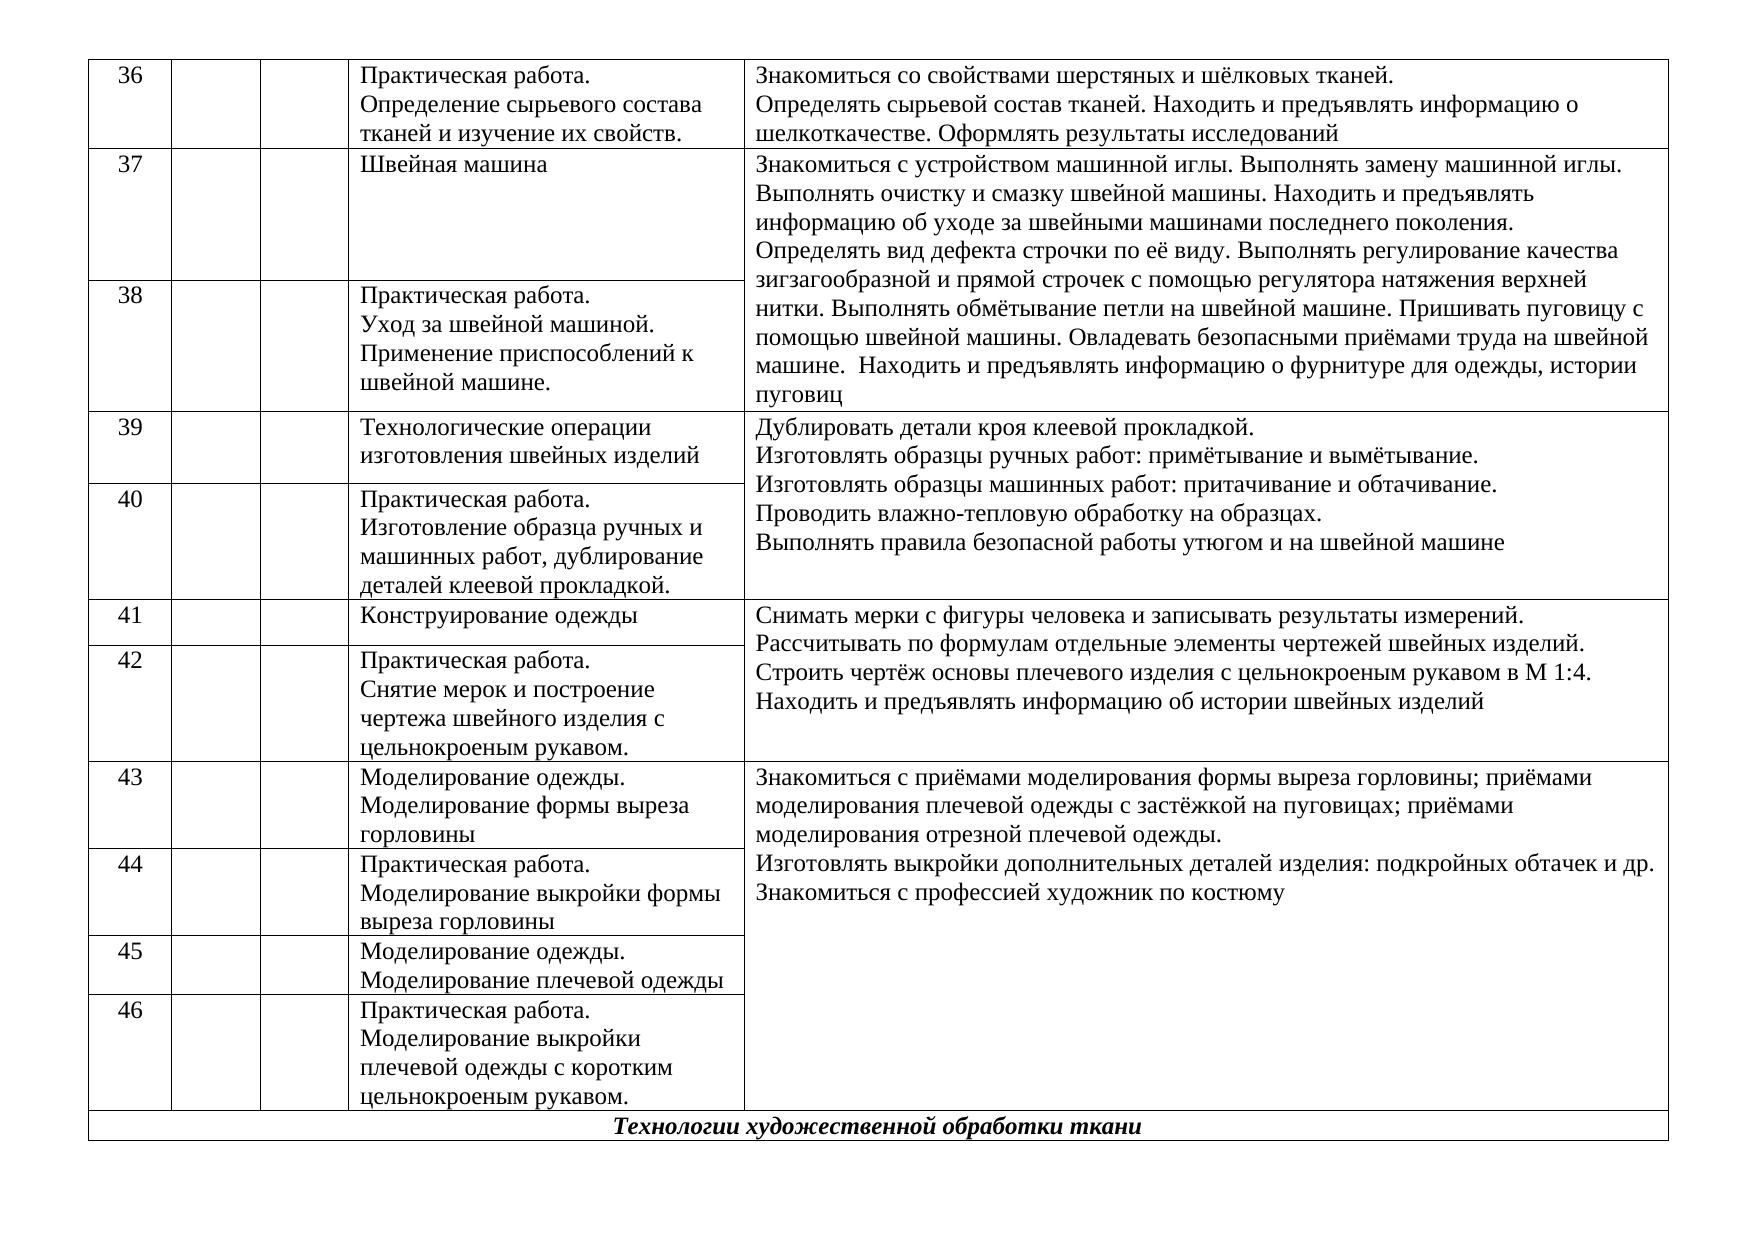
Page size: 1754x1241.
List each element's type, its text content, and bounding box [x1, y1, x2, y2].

table_cell [172, 600, 260, 644]
table_cell 42 [89, 646, 171, 761]
table_cell [261, 412, 348, 483]
table_cell 39 [89, 412, 171, 483]
table_cell [172, 849, 260, 935]
table_cell [172, 646, 260, 761]
table_cell [172, 60, 260, 148]
table_cell 40 [89, 484, 171, 599]
table_cell [261, 995, 348, 1110]
table_cell [172, 412, 260, 483]
table_cell [261, 60, 348, 148]
table_cell Практическая работа. Моделирование выкройки формы выреза горловины [349, 849, 744, 935]
table_cell 36 [89, 60, 171, 148]
table_cell [261, 281, 348, 411]
table_cell 46 [89, 995, 171, 1110]
table_cell Практическая работа. Изготовление образца ручных и машинных работ, дублирование деталей клеевой прокладкой. [349, 484, 744, 599]
table_cell Конструирование одежды [349, 600, 744, 644]
table_cell Швейная машина [349, 149, 744, 279]
table_cell [172, 762, 260, 848]
table_cell [172, 995, 260, 1110]
table_cell [172, 484, 260, 599]
table_cell Знакомиться с устройством машинной иглы. Выполнять замену машинной иглы. Выполнять очистку и смазку швейной машины. Находить и предъявлять информацию об уходе за швейными машинами последнего поколения. Определять вид дефекта строчки по её виду. Выполнять регулирование качества зигзагообразной и прямой строчек с помощью регулятора натяжения верхней нитки. Выполнять обмётывание петли на швейной машине. Пришивать пуговицу с помощью швейной машины. Овладевать безопасными приёмами труда на швейной машине. Находить и предъявлять информацию о фурнитуре для одежды, истории пуговиц [745, 149, 1668, 411]
table_cell [172, 149, 260, 279]
table_cell 37 [89, 149, 171, 279]
table_cell 45 [89, 936, 171, 994]
table_cell Моделирование одежды. Моделирование формы выреза горловины [349, 762, 744, 848]
table_cell Практическая работа. Определение сырьевого состава тканей и изучение их свойств. [349, 60, 744, 148]
table_cell Знакомиться с приёмами моделирования формы выреза горловины; приёмами моделирования плечевой одежды с застёжкой на пуговицах; приёмами моделирования отрезной плечевой одежды. Изготовлять выкройки дополнительных деталей изделия: подкройных обтачек и др. Знакомиться с профессией художник по костюму [745, 762, 1668, 1110]
table_cell Технологические операции изготовления швейных изделий [349, 412, 744, 483]
table_cell [261, 149, 348, 279]
table_cell Практическая работа. Моделирование выкройки плечевой одежды с коротким цельнокроеным рукавом. [349, 995, 744, 1110]
table_cell 38 [89, 281, 171, 411]
table_cell [261, 936, 348, 994]
table_cell [261, 849, 348, 935]
table_cell Технологии художественной обработки ткани [89, 1111, 1668, 1139]
table_cell [172, 936, 260, 994]
table_cell 41 [89, 600, 171, 644]
table_cell 43 [89, 762, 171, 848]
table_cell Снимать мерки с фигуры человека и записывать результаты измерений. Рассчитывать по формулам отдельные элементы чертежей швейных изделий. Строить чертёж основы плечевого изделия с цельнокроеным рукавом в М 1:4. Находить и предъявлять информацию об истории швейных изделий [745, 600, 1668, 761]
table_cell [261, 762, 348, 848]
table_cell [745, 60, 1668, 148]
table_cell 44 [89, 849, 171, 935]
table_cell Моделирование одежды. Моделирование плечевой одежды [349, 936, 744, 994]
table_cell Практическая работа. Снятие мерок и построение чертежа швейного изделия с цельнокроеным рукавом. [349, 646, 744, 761]
table_cell Практическая работа. Уход за швейной машиной. Применение приспособлений к швейной машине. [349, 281, 744, 411]
table_cell [261, 646, 348, 761]
table_cell Дублировать детали кроя клеевой прокладкой. Изготовлять образцы ручных работ: примётывание и вымётывание. Изготовлять образцы машинных работ: притачивание и обтачивание. Проводить влажно-тепловую обработку на образцах. Выполнять правила безопасной работы утюгом и на швейной машине [745, 412, 1668, 599]
table_cell [261, 600, 348, 644]
table_cell [172, 281, 260, 411]
table_cell [261, 484, 348, 599]
